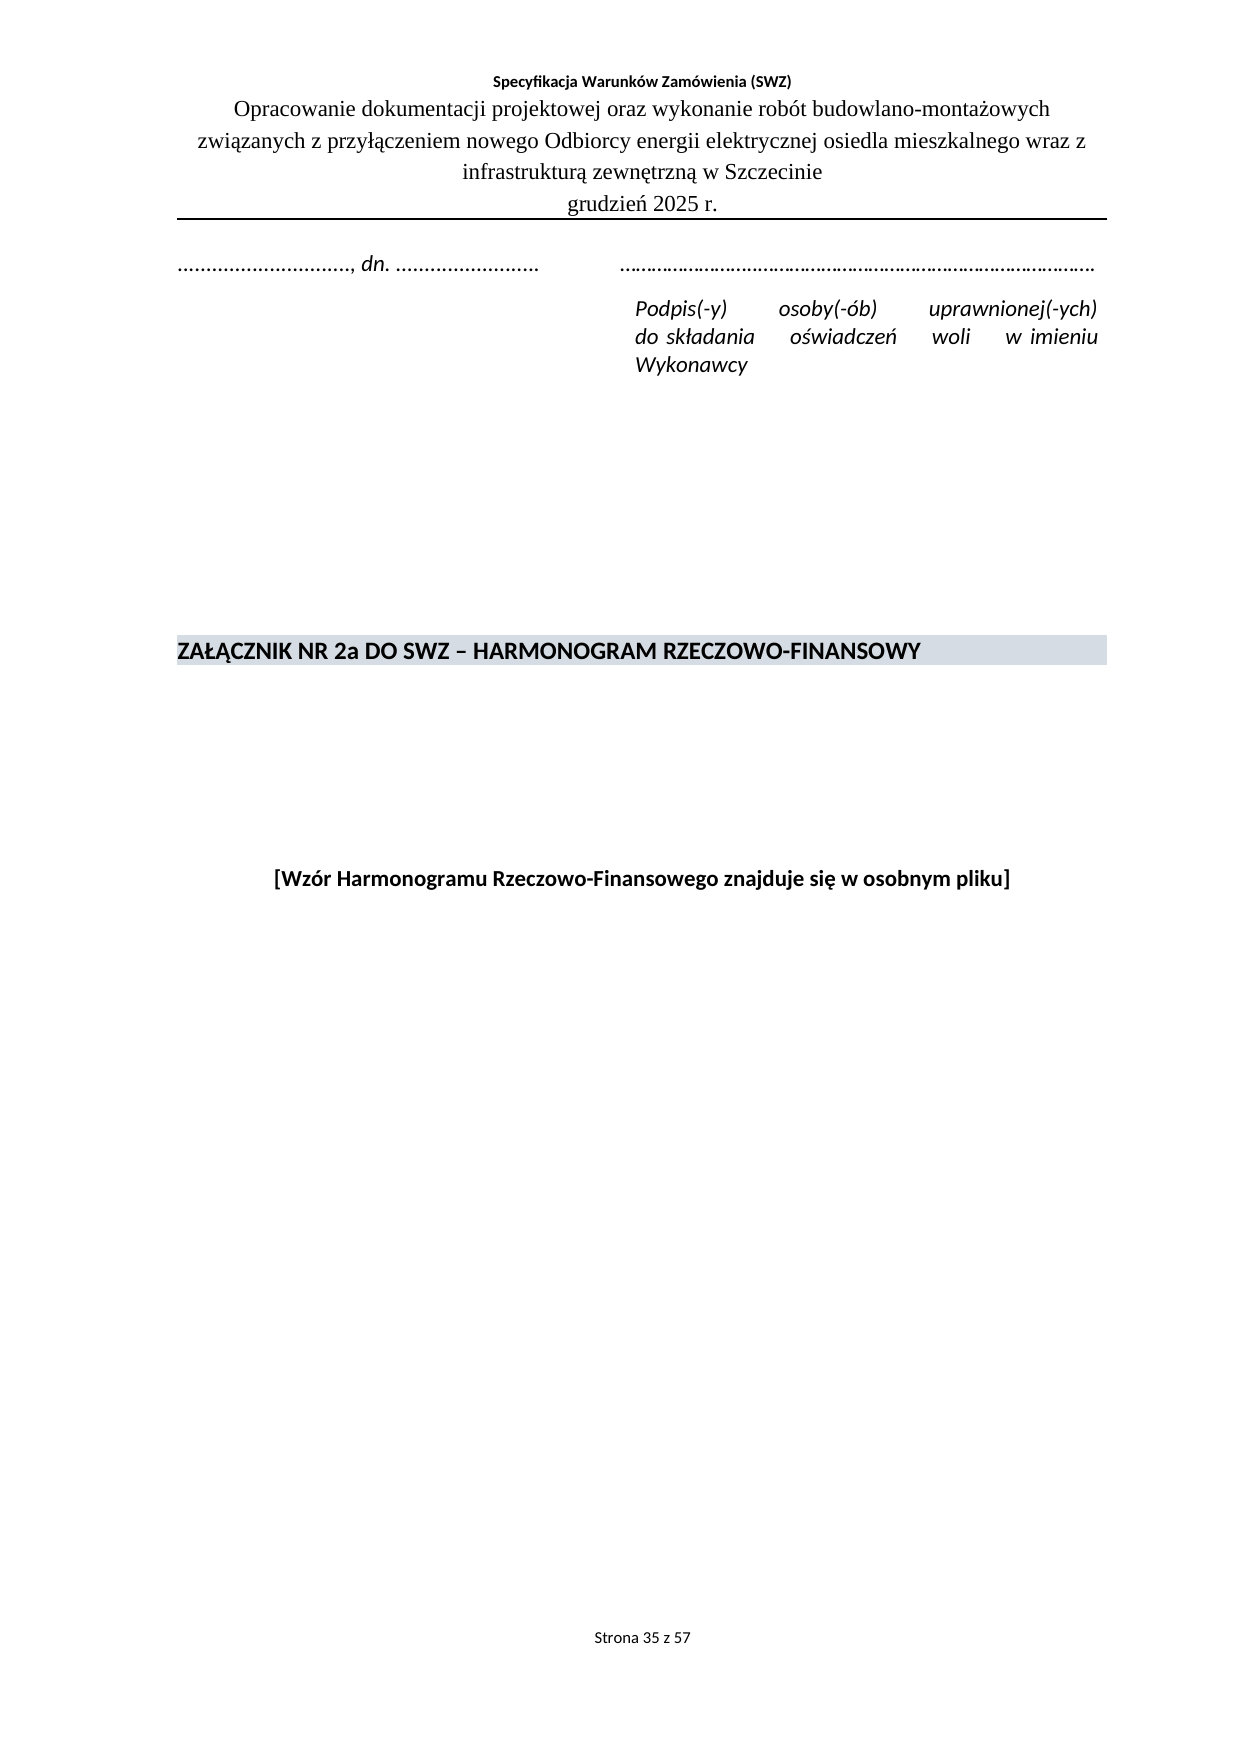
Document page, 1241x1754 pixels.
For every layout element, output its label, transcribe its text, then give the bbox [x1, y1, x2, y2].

text ZAŁĄCZNIK NR 2a DO SWZ – HARMONOGRAM RZECZOWO-FINANSOWY [177, 635, 1107, 665]
text .............................., dn. ......................... ……………………..………………………………………………………. [177, 249, 1107, 277]
text Podpis(-y) osoby(-ób) uprawnionej(-ych) do składania oświadczeń woli w imieniu Wykonawcy [635, 294, 1100, 378]
text [Wzór Harmonogramu Rzeczowo-Finansowego znajduje się w osobnym pliku] [177, 864, 1107, 892]
